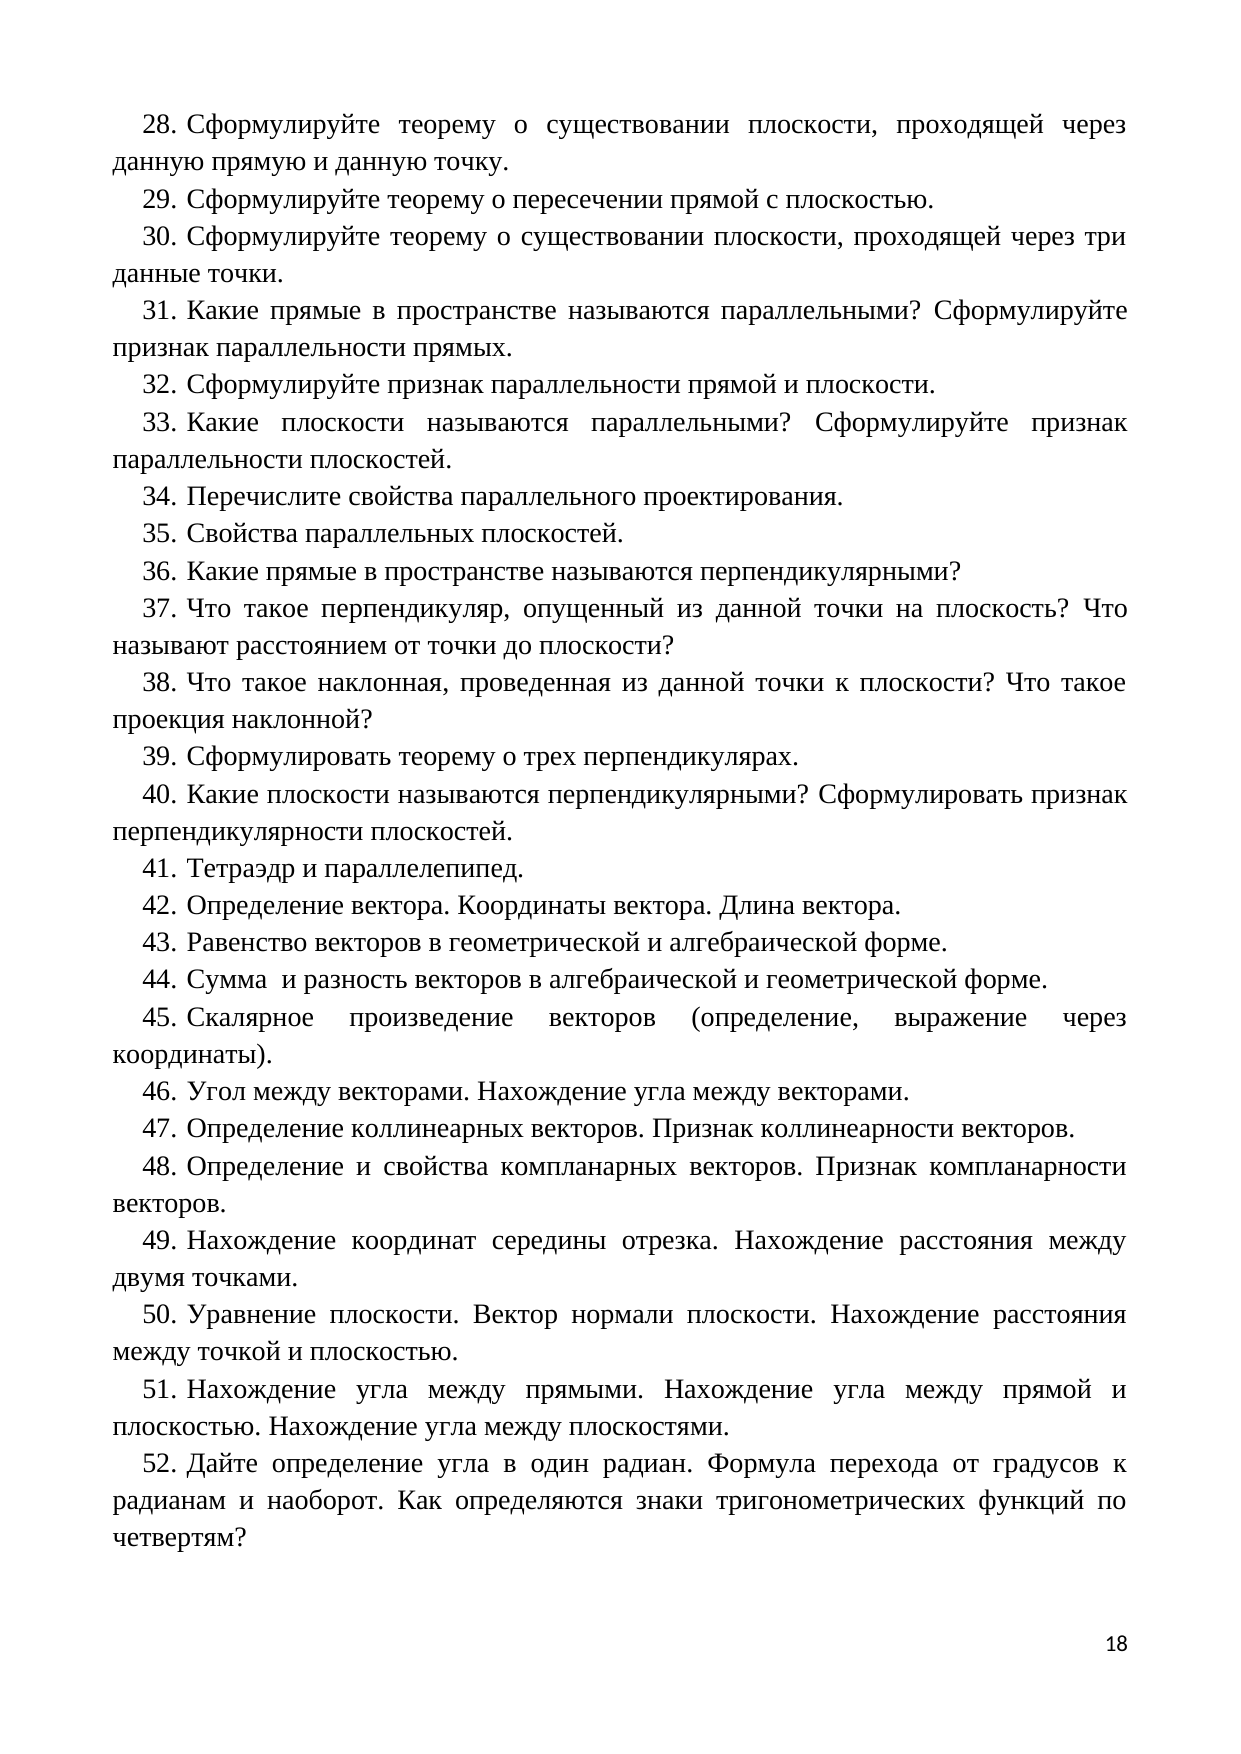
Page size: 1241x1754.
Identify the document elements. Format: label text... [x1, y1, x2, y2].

list Определение и свойства компланарных векторов. Признак компланарности векторов. [112, 1148, 1128, 1218]
list Что такое перпендикуляр, опущенный из данной точки на плоскость? Что называют расстоянием от точки до плоскости? [112, 591, 1128, 660]
list Какие прямые в пространстве называются параллельными? Сформулируйте признак параллельности прямых. [112, 293, 1128, 363]
list Какие прямые в пространстве называются перпендикулярными? [112, 553, 1128, 586]
list Сформулируйте признак параллельности прямой и плоскости. [112, 368, 1128, 400]
list Что такое наклонная, проведенная из данной точки к плоскости? Что такое проекция наклонной? [112, 665, 1128, 735]
list Какие плоскости называются параллельными? Сформулируйте признак параллельности плоскостей. [112, 405, 1128, 474]
list Сформулируйте теорему о пересечении прямой с плоскостью. [112, 182, 1128, 214]
list Сформулируйте теорему о существовании плоскости, проходящей через данную прямую и данную точку. [112, 107, 1128, 177]
list Какие плоскости называются перпендикулярными? Сформулировать признак перпендикулярности плоскостей. [112, 777, 1128, 846]
list Угол между векторами. Нахождение угла между векторами. [112, 1074, 1128, 1107]
list Сумма и разность векторов в алгебраической и геометрической форме. [112, 963, 1128, 995]
list Дайте определение угла в один радиан. Формула перехода от градусов к радианам и наоборот. Как определяются знаки тригонометрических функций по четвертям? [112, 1446, 1128, 1553]
list Перечислите свойства параллельного проектирования. [112, 479, 1128, 512]
list Свойства параллельных плоскостей. [112, 516, 1128, 549]
list Определение вектора. Координаты вектора. Длина вектора. [112, 888, 1128, 921]
list Сформулировать теорему о трех перпендикулярах. [112, 739, 1128, 772]
list Определение коллинеарных векторов. Признак коллинеарности векторов. [112, 1111, 1128, 1144]
list Нахождение угла между прямыми. Нахождение угла между прямой и плоскостью. Нахождение угла между плоскостями. [112, 1372, 1128, 1441]
list Скалярное произведение векторов (определение, выражение через координаты). [112, 1000, 1128, 1069]
list Уравнение плоскости. Вектор нормали плоскости. Нахождение расстояния между точкой и плоскостью. [112, 1297, 1128, 1367]
list Равенство векторов в геометрической и алгебраической форме. [112, 925, 1128, 958]
list Сформулируйте теорему о существовании плоскости, проходящей через три данные точки. [112, 219, 1128, 288]
list Тетраэдр и параллелепипед. [112, 851, 1128, 883]
list Нахождение координат середины отрезка. Нахождение расстояния между двумя точками. [112, 1223, 1128, 1292]
